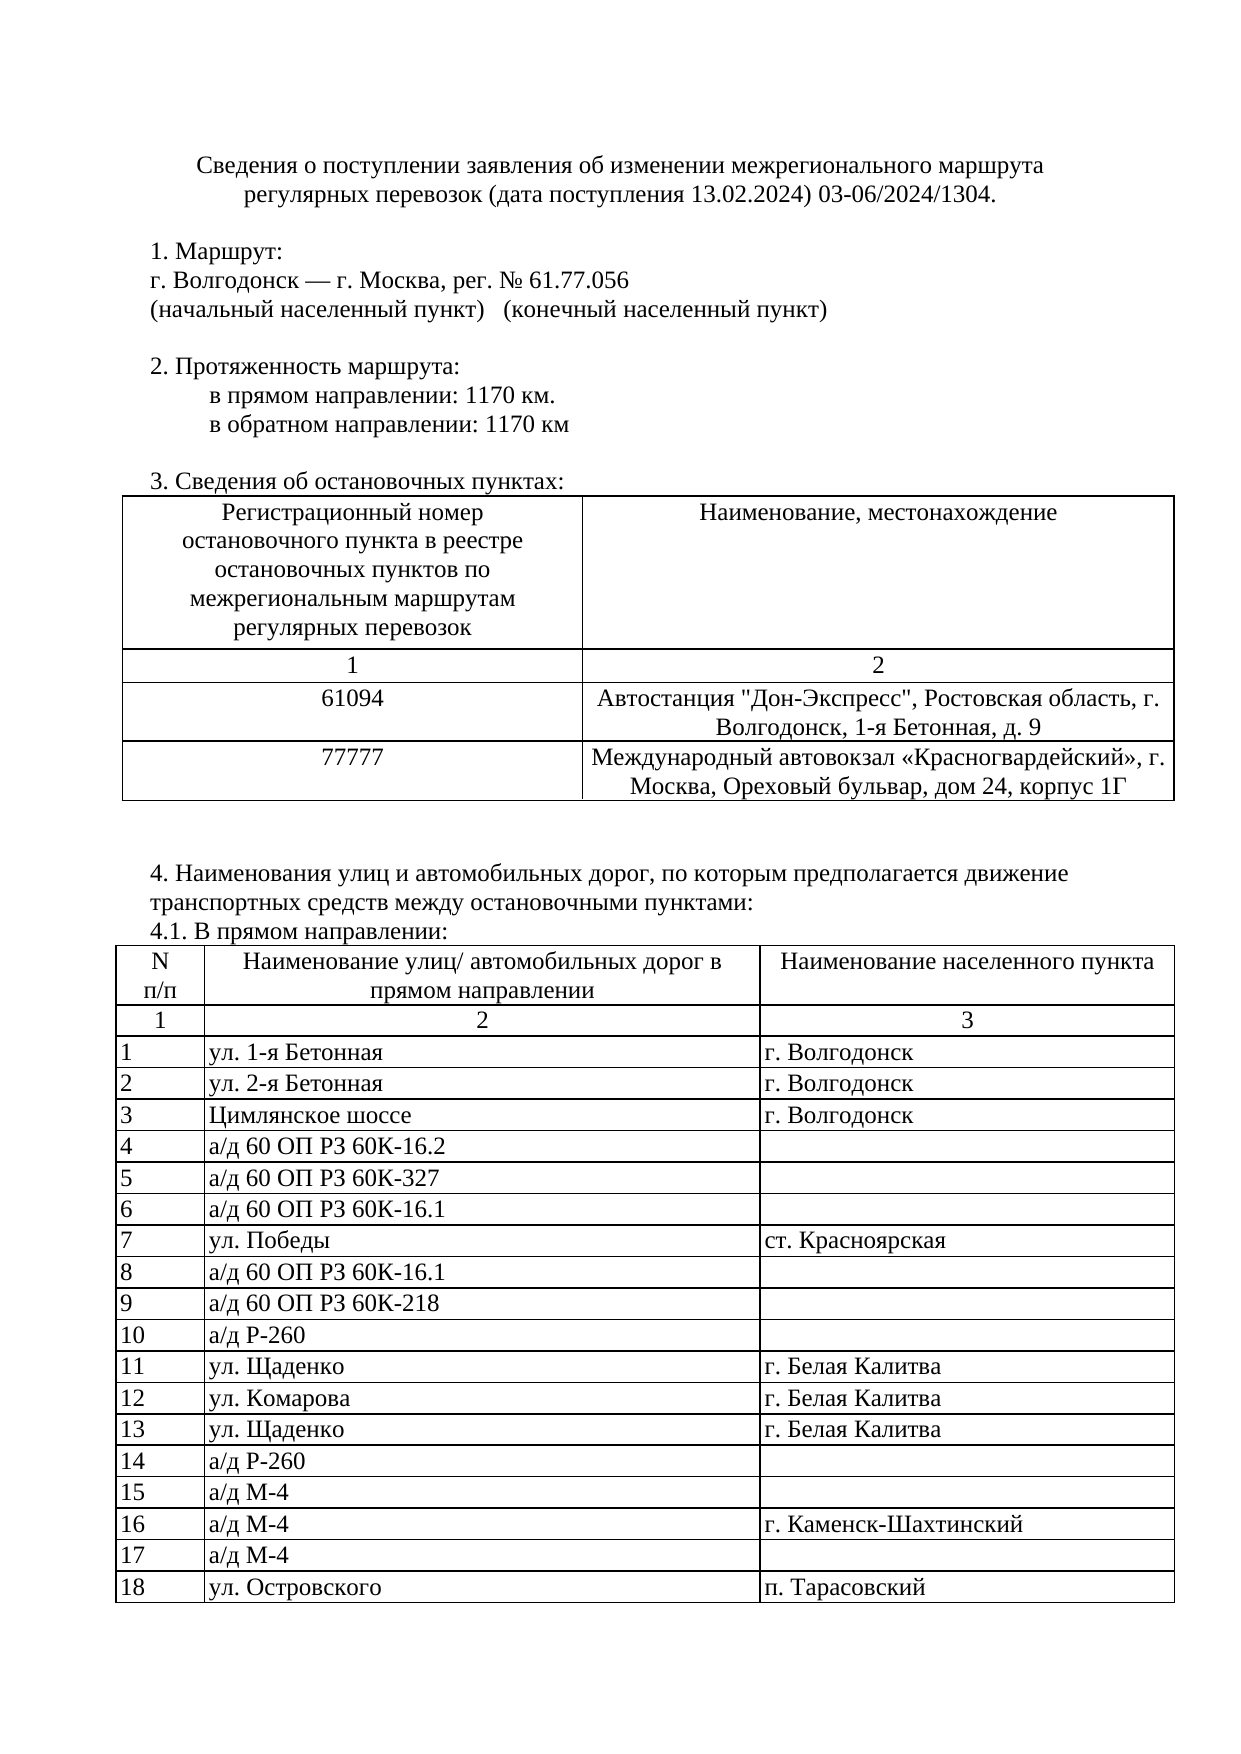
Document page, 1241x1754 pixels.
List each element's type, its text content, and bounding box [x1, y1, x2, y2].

table_cell 77777 [123, 742, 582, 799]
table_cell ул. 2-я Бетонная [205, 1068, 759, 1098]
table_header Регистрационный номер остановочного пункта в реестре остановочных пунктов по межрегиональным маршрутам регулярных перевозок [123, 497, 582, 648]
text 2. Протяженность маршрута: [150, 351, 1090, 380]
table_cell ул. Островского [205, 1572, 759, 1602]
table_cell 1 [117, 1006, 204, 1035]
table_cell 16 [117, 1509, 204, 1539]
table_header Наименование, местонахождение [583, 497, 1173, 648]
table_cell [761, 1194, 1174, 1224]
table_cell Автостанция "Дон-Экспресс", Ростовская область, г. Волгодонск, 1-я Бетонная, д. 9 [583, 683, 1173, 740]
table_cell г. Волгодонск [761, 1068, 1174, 1098]
table_cell а/д 60 ОП РЗ 60К-16.1 [205, 1194, 759, 1224]
table_cell [761, 1163, 1174, 1193]
table_cell ул. Комарова [205, 1383, 759, 1413]
table_cell [761, 1446, 1174, 1476]
table_cell г. Каменск-Шахтинский [761, 1509, 1174, 1539]
text 3. Сведения об остановочных пунктах: [150, 466, 1090, 495]
table_cell 2 [117, 1068, 204, 1098]
table_cell г. Волгодонск [761, 1037, 1174, 1067]
table_cell 2 [583, 650, 1173, 681]
table_cell 14 [117, 1446, 204, 1476]
text (начальный населенный пункт) (конечный населенный пункт) [150, 294, 1090, 322]
table_cell Международный автовокзал «Красногвардейский», г. Москва, Ореховый бульвар, дом 24, корпус 1Г [583, 742, 1173, 799]
table_cell г. Белая Калитва [761, 1352, 1174, 1381]
table_header N п/п [117, 946, 204, 1004]
table_cell 6 [117, 1194, 204, 1224]
table_cell 18 [117, 1572, 204, 1602]
table_cell [761, 1131, 1174, 1161]
table_cell г. Белая Калитва [761, 1383, 1174, 1413]
table_cell 3 [117, 1100, 204, 1130]
text 4.1. В прямом направлении: [150, 916, 1090, 945]
table_cell г. Волгодонск [761, 1100, 1174, 1130]
table_cell 1 [123, 650, 582, 681]
table_cell 8 [117, 1257, 204, 1287]
table_cell а/д Р-260 [205, 1446, 759, 1476]
table_cell Цимлянское шоссе [205, 1100, 759, 1130]
text в обратном направлении: 1170 км [150, 409, 1090, 437]
table_cell 12 [117, 1383, 204, 1413]
table_cell 7 [117, 1226, 204, 1256]
text 4. Наименования улиц и автомобильных дорог, по которым предполагается движение транспортных средств между остановочными пунктами: [150, 858, 1090, 916]
table_cell 61094 [123, 683, 582, 740]
table_cell а/д М-4 [205, 1540, 759, 1570]
table_header Наименование улиц/ автомобильных дорог в прямом направлении [205, 946, 759, 1004]
text Сведения о поступлении заявления об изменении межрегионального маршрута регулярных перевозок (дата поступления 13.02.2024) 03-06/2024/1304. [150, 150, 1090, 207]
table_cell а/д М-4 [205, 1509, 759, 1539]
table_cell 17 [117, 1540, 204, 1570]
table_cell 9 [117, 1289, 204, 1318]
table_cell 10 [117, 1320, 204, 1350]
table_cell 5 [117, 1163, 204, 1193]
table_cell 4 [117, 1131, 204, 1161]
table_cell [761, 1257, 1174, 1287]
table_cell а/д 60 ОП РЗ 60К-327 [205, 1163, 759, 1193]
table_cell 1 [117, 1037, 204, 1067]
table_cell а/д 60 ОП РЗ 60К-218 [205, 1289, 759, 1318]
text 1. Маршрут: [150, 236, 1090, 265]
table_cell 11 [117, 1352, 204, 1381]
table_cell [761, 1477, 1174, 1507]
table_cell [761, 1289, 1174, 1318]
table_cell ул. Победы [205, 1226, 759, 1256]
table_cell 3 [761, 1006, 1174, 1035]
table_cell 15 [117, 1477, 204, 1507]
table_cell 2 [205, 1006, 759, 1035]
text в прямом направлении: 1170 км. [150, 380, 1090, 409]
table_cell ул. Щаденко [205, 1352, 759, 1381]
table_cell ст. Красноярская [761, 1226, 1174, 1256]
text г. Волгодонск — г. Москва, рег. № 61.77.056 [150, 265, 1090, 294]
table_cell а/д Р-260 [205, 1320, 759, 1350]
table_cell а/д 60 ОП РЗ 60К-16.1 [205, 1257, 759, 1287]
table_cell [761, 1320, 1174, 1350]
table_cell а/д 60 ОП РЗ 60К-16.2 [205, 1131, 759, 1161]
table_header Наименование населенного пункта [761, 946, 1174, 1004]
table_cell ул. 1-я Бетонная [205, 1037, 759, 1067]
table_cell а/д М-4 [205, 1477, 759, 1507]
table_cell ул. Щаденко [205, 1415, 759, 1444]
table_cell г. Белая Калитва [761, 1415, 1174, 1444]
table_cell п. Тарасовский [761, 1572, 1174, 1602]
table_cell [761, 1540, 1174, 1570]
table_cell 13 [117, 1415, 204, 1444]
